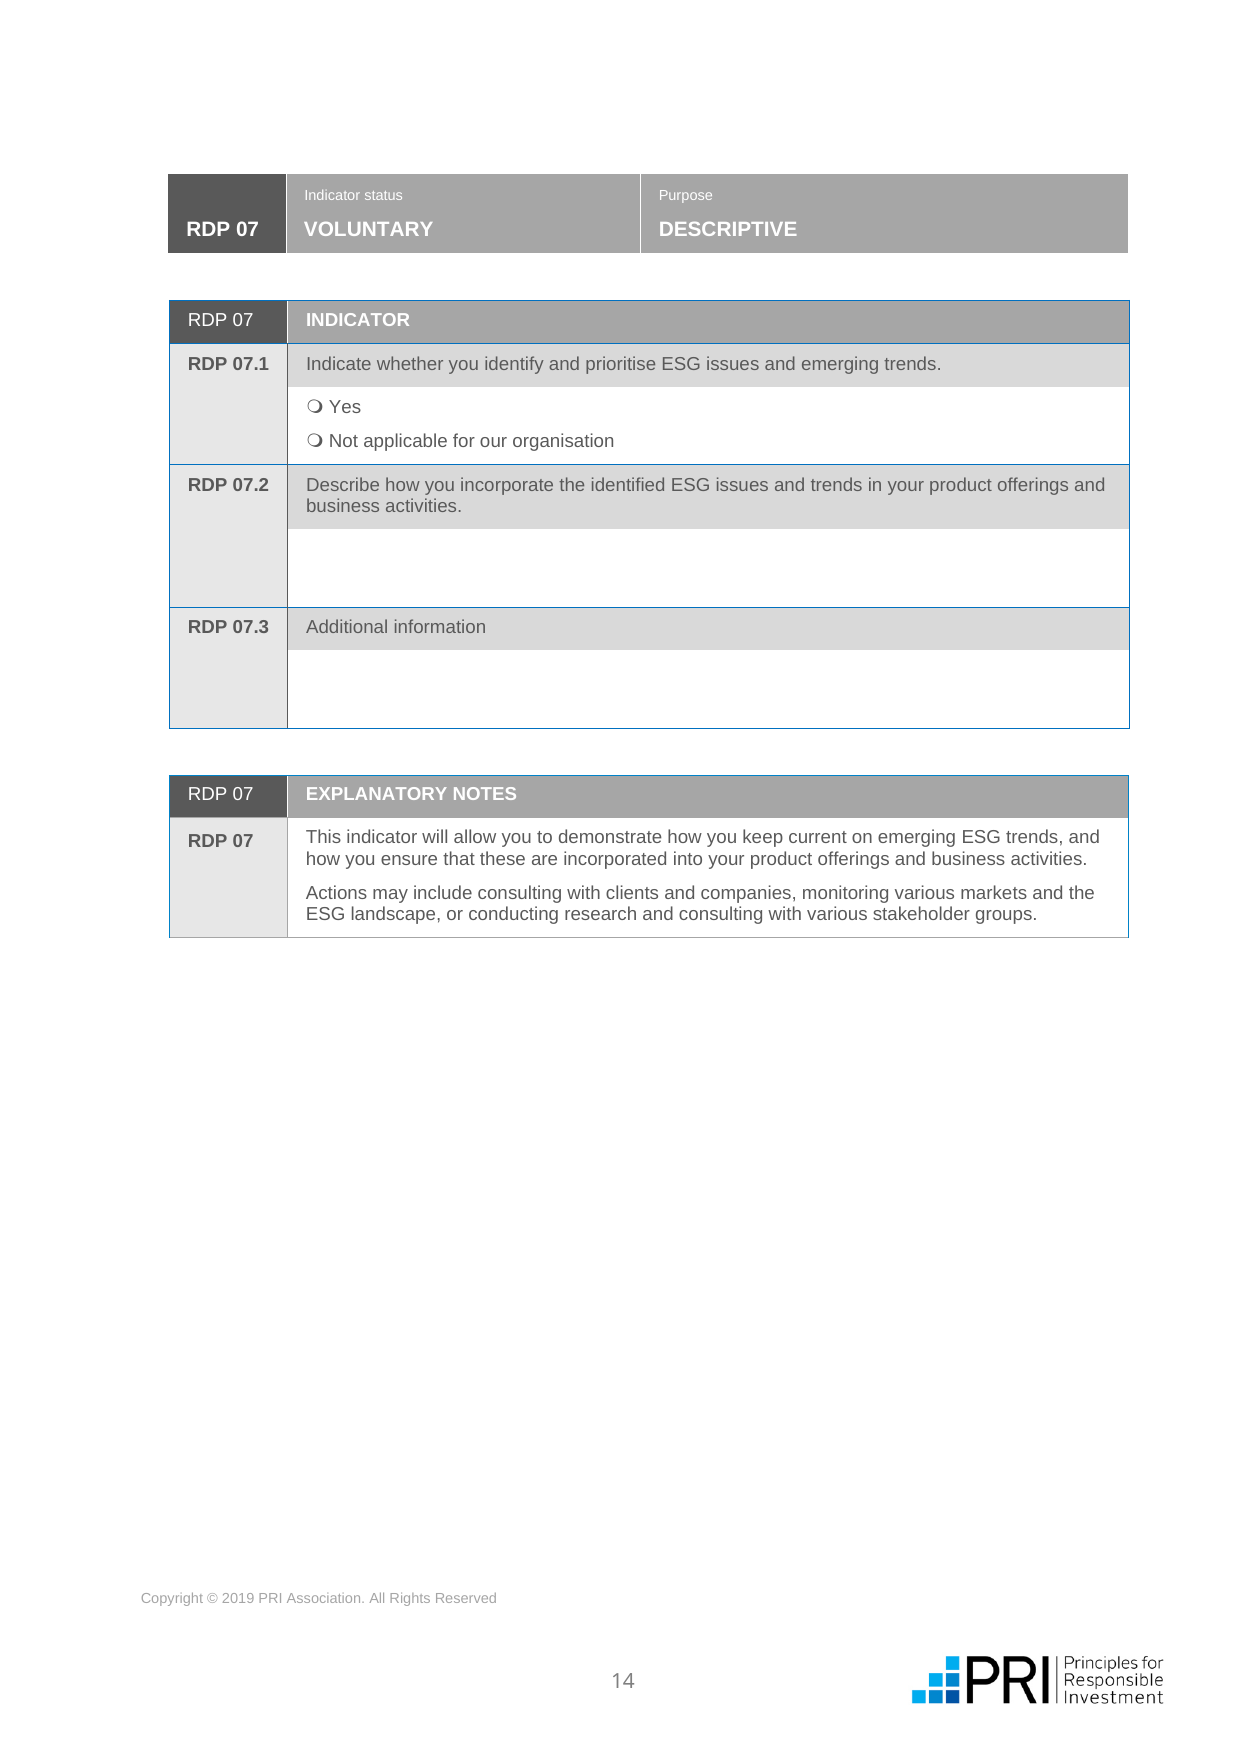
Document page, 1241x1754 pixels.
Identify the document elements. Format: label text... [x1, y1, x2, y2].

table_header Purpose [641, 174, 1128, 210]
picture [616, 1581, 1241, 1754]
table_cell Describe how you incorporate the identified ESG issues and trends in your product offerings and business activities. [288, 465, 1129, 529]
table_cell RDP 07.2 [170, 465, 287, 607]
table_cell [288, 529, 1129, 607]
table_cell Indicate whether you identify and prioritise ESG issues and emerging trends. [288, 344, 1129, 387]
table_cell VOLUNTARY [287, 210, 640, 253]
table_header [168, 174, 286, 210]
table_cell RDP 07 [168, 210, 286, 253]
table_header RDP 07 [170, 301, 287, 343]
table_cell Yes Not applicable for our organisation [288, 387, 1129, 464]
table_cell RDP 07 [170, 818, 287, 937]
table_cell RDP 07.1 [170, 344, 287, 464]
table_header EXPLANATORY NOTES [288, 776, 1128, 817]
table_header INDICATOR [288, 301, 1129, 343]
table_cell [288, 651, 1129, 728]
table_header Indicator status [287, 174, 640, 210]
table_cell RDP 07.3 [170, 608, 287, 728]
table_cell This indicator will allow you to demonstrate how you keep current on emerging ESG trends, and how you ensure that these are incorporated into your product offerings and business activities. Actions may include consulting with clients and companies, monitoring various markets and the ESG landscape, or conducting research and consulting with various stakeholder groups. [288, 818, 1128, 937]
table_cell DESCRIPTIVE [641, 210, 1128, 253]
table_header RDP 07 [170, 776, 287, 817]
table_cell Additional information [288, 608, 1129, 650]
